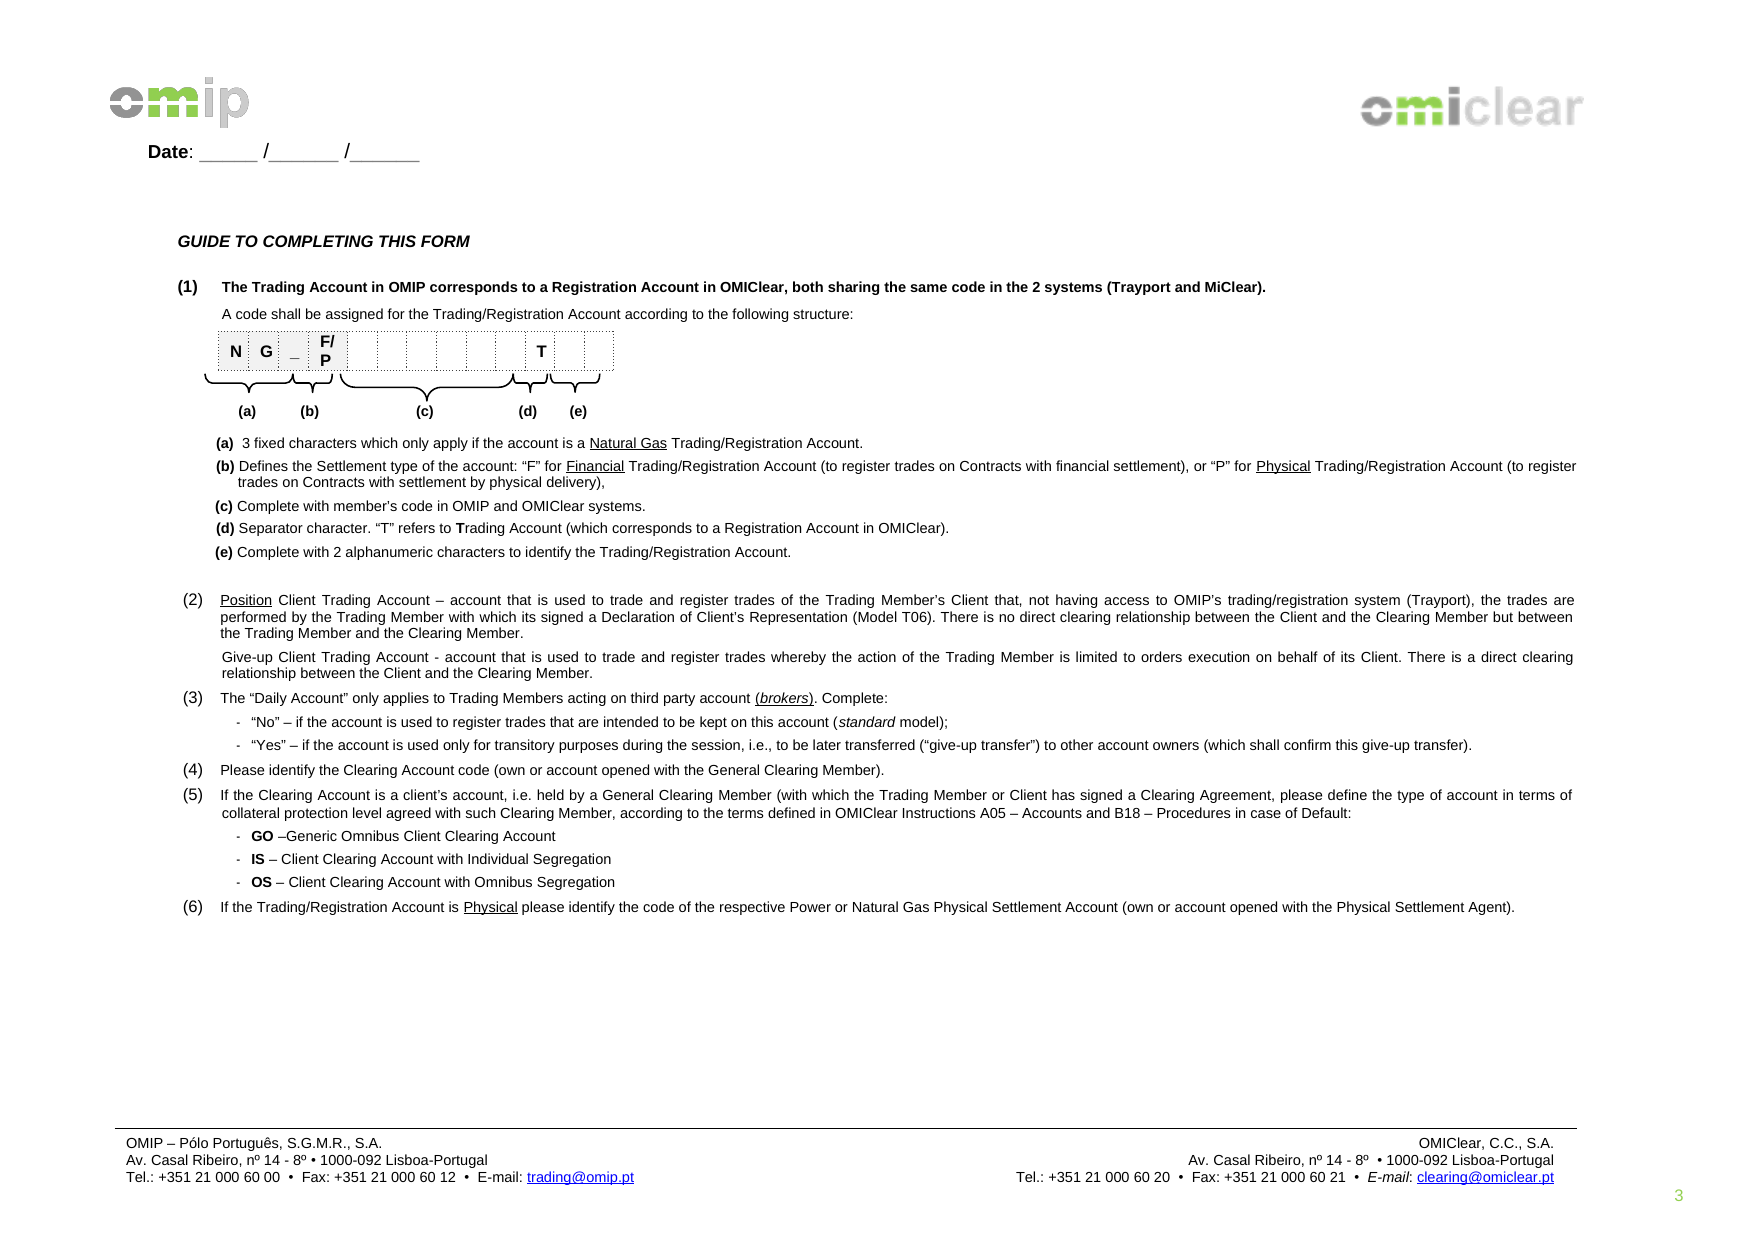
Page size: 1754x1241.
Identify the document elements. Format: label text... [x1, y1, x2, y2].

table_header T [525, 331, 555, 370]
text (c) Complete with member’s code in OMIP and OMIClear systems. [215, 497, 1577, 514]
table_header [437, 331, 466, 370]
table_header [466, 331, 496, 370]
table_header _ [279, 331, 308, 370]
list Please identify the Clearing Account code (own or account opened with the General Clearing Member). [183, 760, 1577, 779]
text GUIDE TO COMPLETING THIS FORM [177, 232, 1577, 251]
list The Trading Account in OMIP corresponds to a Registration Account in OMIClear, both sharing the same code in the 2 systems (Trayport and MiClear). [177, 277, 1577, 296]
text (d) Separator character. “T” refers to Trading Account (which corresponds to a Registration Account in OMIClear). [216, 520, 1577, 537]
list OS – Client Clearing Account with Omnibus Segregation [222, 873, 1577, 890]
text A code shall be assigned for the Trading/Registration Account according to the following structure: [222, 306, 1577, 323]
table_header [378, 331, 407, 370]
text Date: _____ /______ /______ [148, 139, 1596, 163]
table_header [584, 331, 614, 370]
list If the Clearing Account is a client’s account, i.e. held by a General Clearing Member (with which the Trading Member or Client has signed a Clearing Agreement, please define the type of account in terms of collateral protection level agreed with such Clearing Member, according to the terms defined in OMIClear Instructions A05 – Accounts and B18 – Procedures in case of Default: [183, 785, 1577, 821]
table_header G [249, 331, 278, 370]
list The “Daily Account” only applies to Trading Members acting on third party account (brokers). Complete: [183, 688, 1577, 707]
list GO –Generic Omnibus Client Clearing Account [222, 827, 1577, 844]
list Position Client Trading Account – account that is used to trade and register trades of the Trading Member’s Client that, not having access to OMIP’s trading/registration system (Trayport), the trades are performed by the Trading Member with which its signed a Declaration of Client’s Representation (Model T06). There is no direct clearing relationship between the Client and the Clearing Member but between the Trading Member and the Clearing Member. [183, 589, 1577, 642]
table_header [348, 331, 377, 370]
table_header [496, 331, 525, 370]
table_header [407, 331, 437, 370]
picture [1347, 73, 1595, 139]
text (a) (b) (c) (d) (e) [214, 403, 1596, 420]
text (e) Complete with 2 alphanumeric characters to identify the Trading/Registration Account. [215, 543, 1577, 560]
text (b) Defines the Settlement type of the account: “F” for Financial Trading/Registration Account (to register trades on Contracts with financial settlement), or “P” for Physical Trading/Registration Account (to register trades on Contracts with settlement by physical delivery), [216, 457, 1577, 491]
list IS – Client Clearing Account with Individual Segregation [222, 850, 1577, 867]
table_header [555, 331, 584, 370]
text (a) 3 fixed characters which only apply if the account is a Natural Gas Trading/Registration Account. [216, 434, 1577, 451]
picture [103, 73, 252, 131]
list If the Trading/Registration Account is Physical please identify the code of the respective Power or Natural Gas Physical Settlement Account (own or account opened with the Physical Settlement Agent). [183, 897, 1577, 916]
text Give-up Client Trading Account - account that is used to trade and register trades whereby the action of the Trading Member is limited to orders execution on behalf of its Client. There is a direct clearing relationship between the Client and the Clearing Member. [222, 648, 1577, 682]
table_header F/P [309, 331, 348, 370]
list “No” – if the account is used to register trades that are intended to be kept on this account (standard model); [222, 713, 1577, 730]
list “Yes” – if the account is used only for transitory purposes during the session, i.e., to be later transferred (“give-up transfer”) to other account owners (which shall confirm this give-up transfer). [236, 737, 1577, 753]
table_header N [219, 331, 248, 370]
